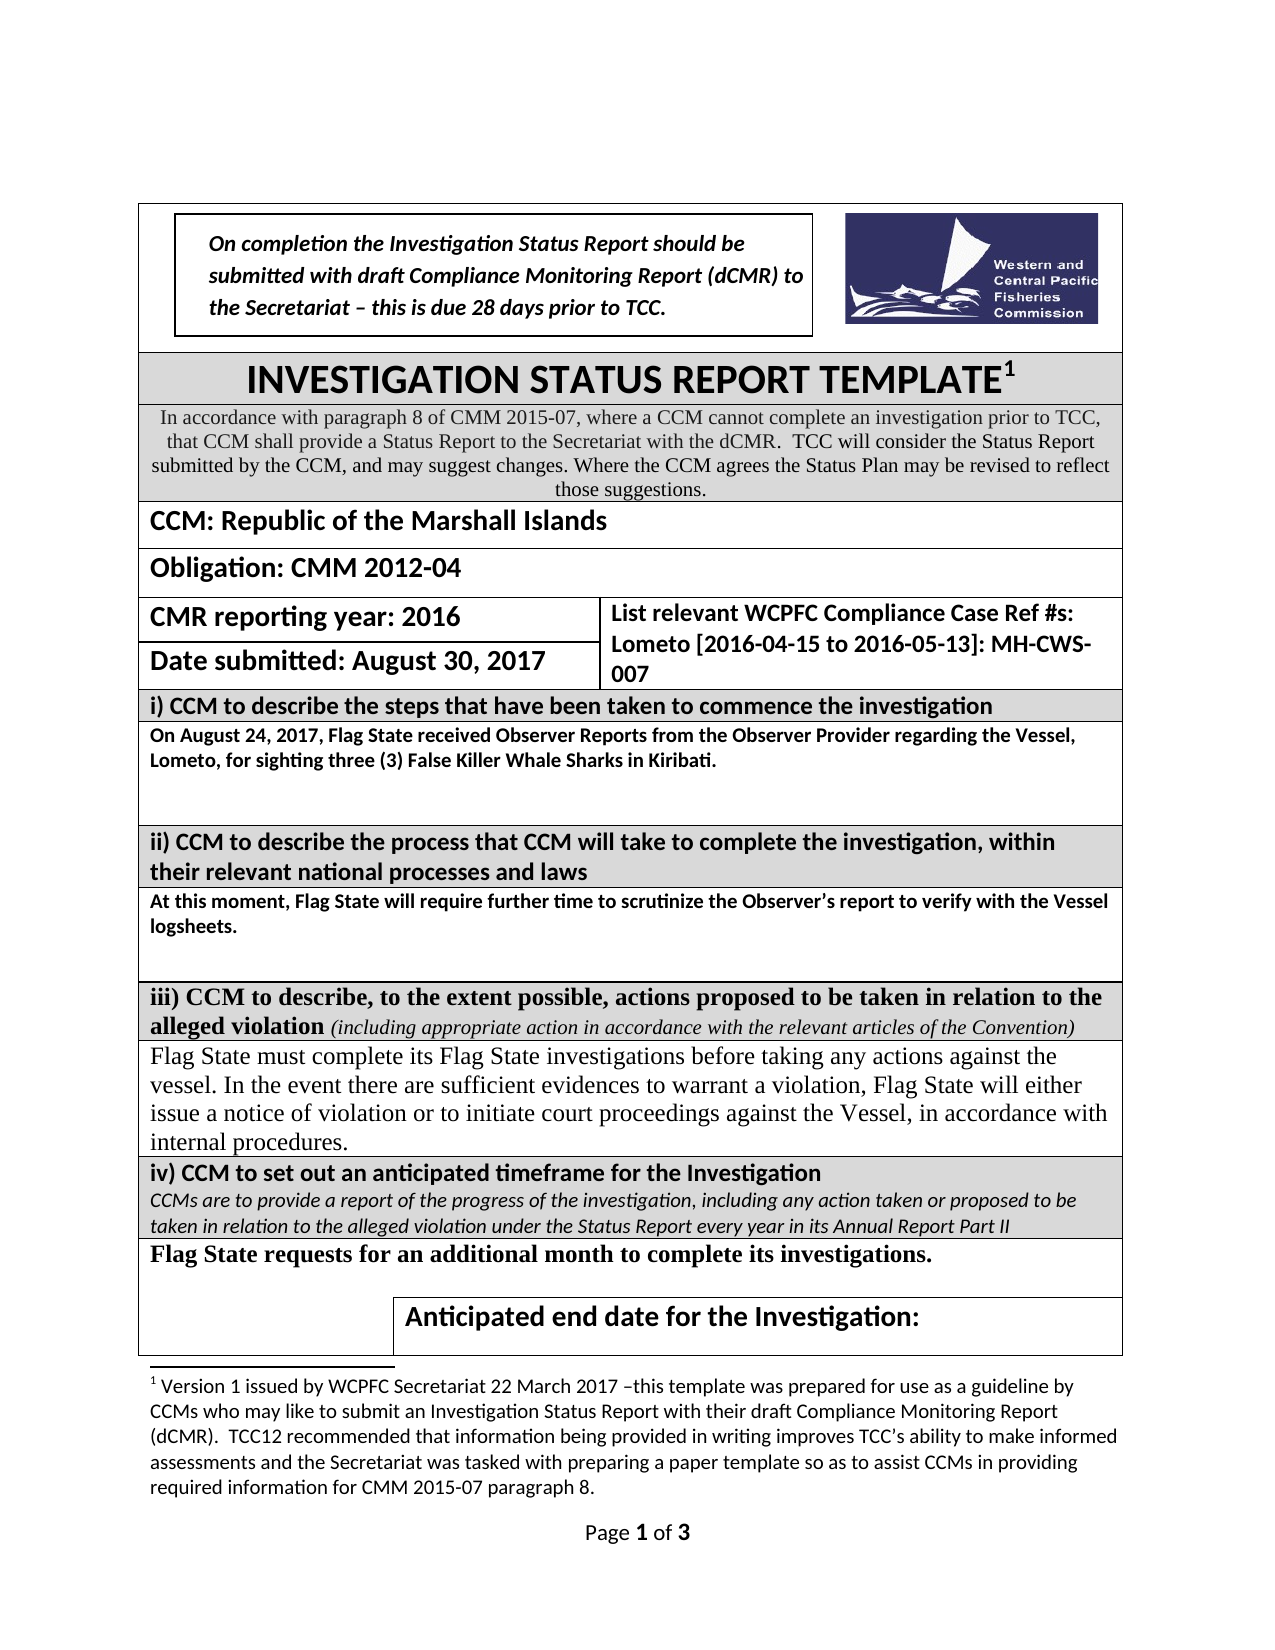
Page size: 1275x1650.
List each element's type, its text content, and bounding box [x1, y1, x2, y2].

table_cell CCM: Republic of the Marshall Islands [139, 502, 1122, 548]
table_cell Date submitted: August 30, 2017 [139, 643, 599, 689]
table_cell CMR reporting year: 2016 [139, 598, 599, 641]
table_cell On August 24, 2017, Flag State received Observer Reports from the Observer Provider regarding the Vessel, Lometo, for sighting three (3) False Killer Whale Sharks in Kiribati. [139, 722, 1122, 825]
table_cell In accordance with paragraph 8 of CMM 2015-07, where a CCM cannot complete an investigation prior to TCC, that CCM shall provide a Status Report to the Secretariat with the dCMR. TCC will consider the Status Report submitted by the CCM, and may suggest changes. Where the CCM agrees the Status Plan may be revised to reflect those suggestions. [139, 405, 1122, 501]
table_cell iv) CCM to set out an anticipated timeframe for the Investigation CCMs are to provide a report of the progress of the investigation, including any action taken or proposed to be taken in relation to the alleged violation under the Status Report every year in its Annual Report Part II [139, 1157, 1122, 1238]
table_cell i) CCM to describe the steps that have been taken to commence the investigation [139, 690, 1122, 721]
table_cell iii) CCM to describe, to the extent possible, actions proposed to be taken in relation to the alleged violation (including appropriate action in accordance with the relevant articles of the Convention) [139, 983, 1122, 1040]
table_cell List relevant WCPFC Compliance Case Ref #s: Lometo [2016-04-15 to 2016-05-13]: MH-CWS-007 [601, 598, 1122, 689]
table_cell ii) CCM to describe the process that CCM will take to complete the investigation, within their relevant national processes and laws [139, 826, 1122, 887]
table_cell Obligation: CMM 2012-04 [139, 549, 1122, 597]
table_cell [394, 1298, 1122, 1355]
table_cell INVESTIGATION STATUS REPORT TEMPLATE [139, 353, 1122, 404]
table_cell At this moment, Flag State will require further time to scrutinize the Observer’s report to verify with the Vessel logsheets. [139, 888, 1122, 981]
table_cell Flag State requests for an additional month to complete its investigations. [139, 1239, 1122, 1297]
table_cell [139, 1297, 393, 1355]
table_header [139, 204, 1122, 352]
picture [845, 213, 1099, 324]
table_cell Flag State must complete its Flag State investigations before taking any actions against the vessel. In the event there are sufficient evidences to warrant a violation, Flag State will either issue a notice of violation or to initiate court proceedings against the Vessel, in accordance with internal procedures. [139, 1041, 1122, 1156]
